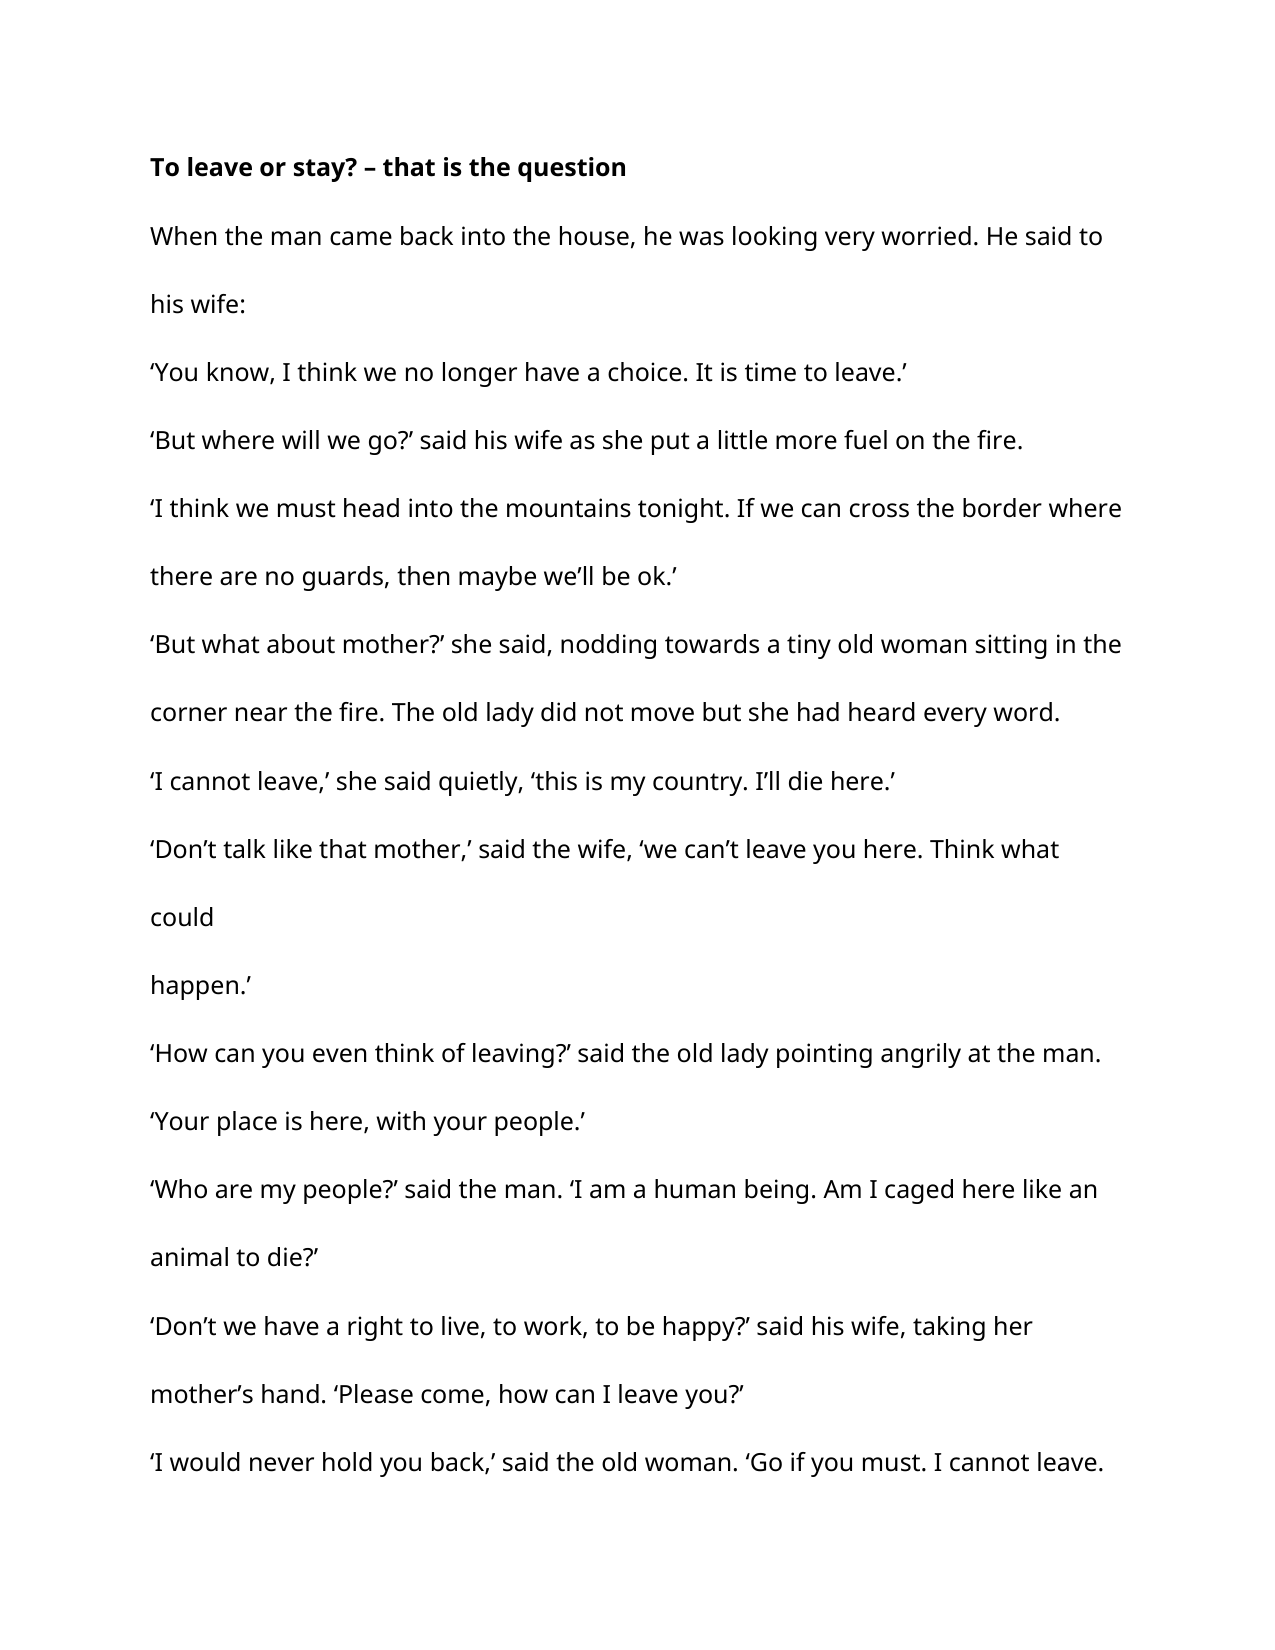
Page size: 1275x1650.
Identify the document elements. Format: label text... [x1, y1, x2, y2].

text animal to die?’ [150, 1240, 1125, 1274]
text ‘Who are my people?’ said the man. ‘I am a human being. Am I caged here like an [150, 1172, 1125, 1206]
text ‘You know, I think we no longer have a choice. It is time to leave.’ [150, 354, 1125, 388]
text his wife: [150, 286, 1125, 320]
text ‘I think we must head into the mountains tonight. If we can cross the border where [150, 491, 1125, 525]
text there are no guards, then maybe we’ll be ok.’ [150, 559, 1125, 593]
text ‘But what about mother?’ she said, nodding towards a tiny old woman sitting in the [150, 627, 1125, 661]
text ‘How can you even think of leaving?’ said the old lady pointing angrily at the man. [150, 1036, 1125, 1070]
text To leave or stay? – that is the question [150, 150, 1125, 184]
text mother’s hand. ‘Please come, how can I leave you?’ [150, 1376, 1125, 1410]
text ‘Don’t talk like that mother,’ said the wife, ‘we can’t leave you here. Think what could [150, 831, 1125, 933]
text happen.’ [150, 967, 1125, 1002]
text ‘I cannot leave,’ she said quietly, ‘this is my country. I’ll die here.’ [150, 763, 1125, 797]
text ‘I would never hold you back,’ said the old woman. ‘Go if you must. I cannot leave. [150, 1444, 1125, 1478]
text ‘Don’t we have a right to live, to work, to be happy?’ said his wife, taking her [150, 1308, 1125, 1342]
text When the man came back into the house, he was looking very worried. He said to [150, 218, 1125, 252]
text ‘But where will we go?’ said his wife as she put a little more fuel on the fire. [150, 422, 1125, 457]
text corner near the fire. The old lady did not move but she had heard every word. [150, 695, 1125, 729]
text ‘Your place is here, with your people.’ [150, 1104, 1125, 1138]
